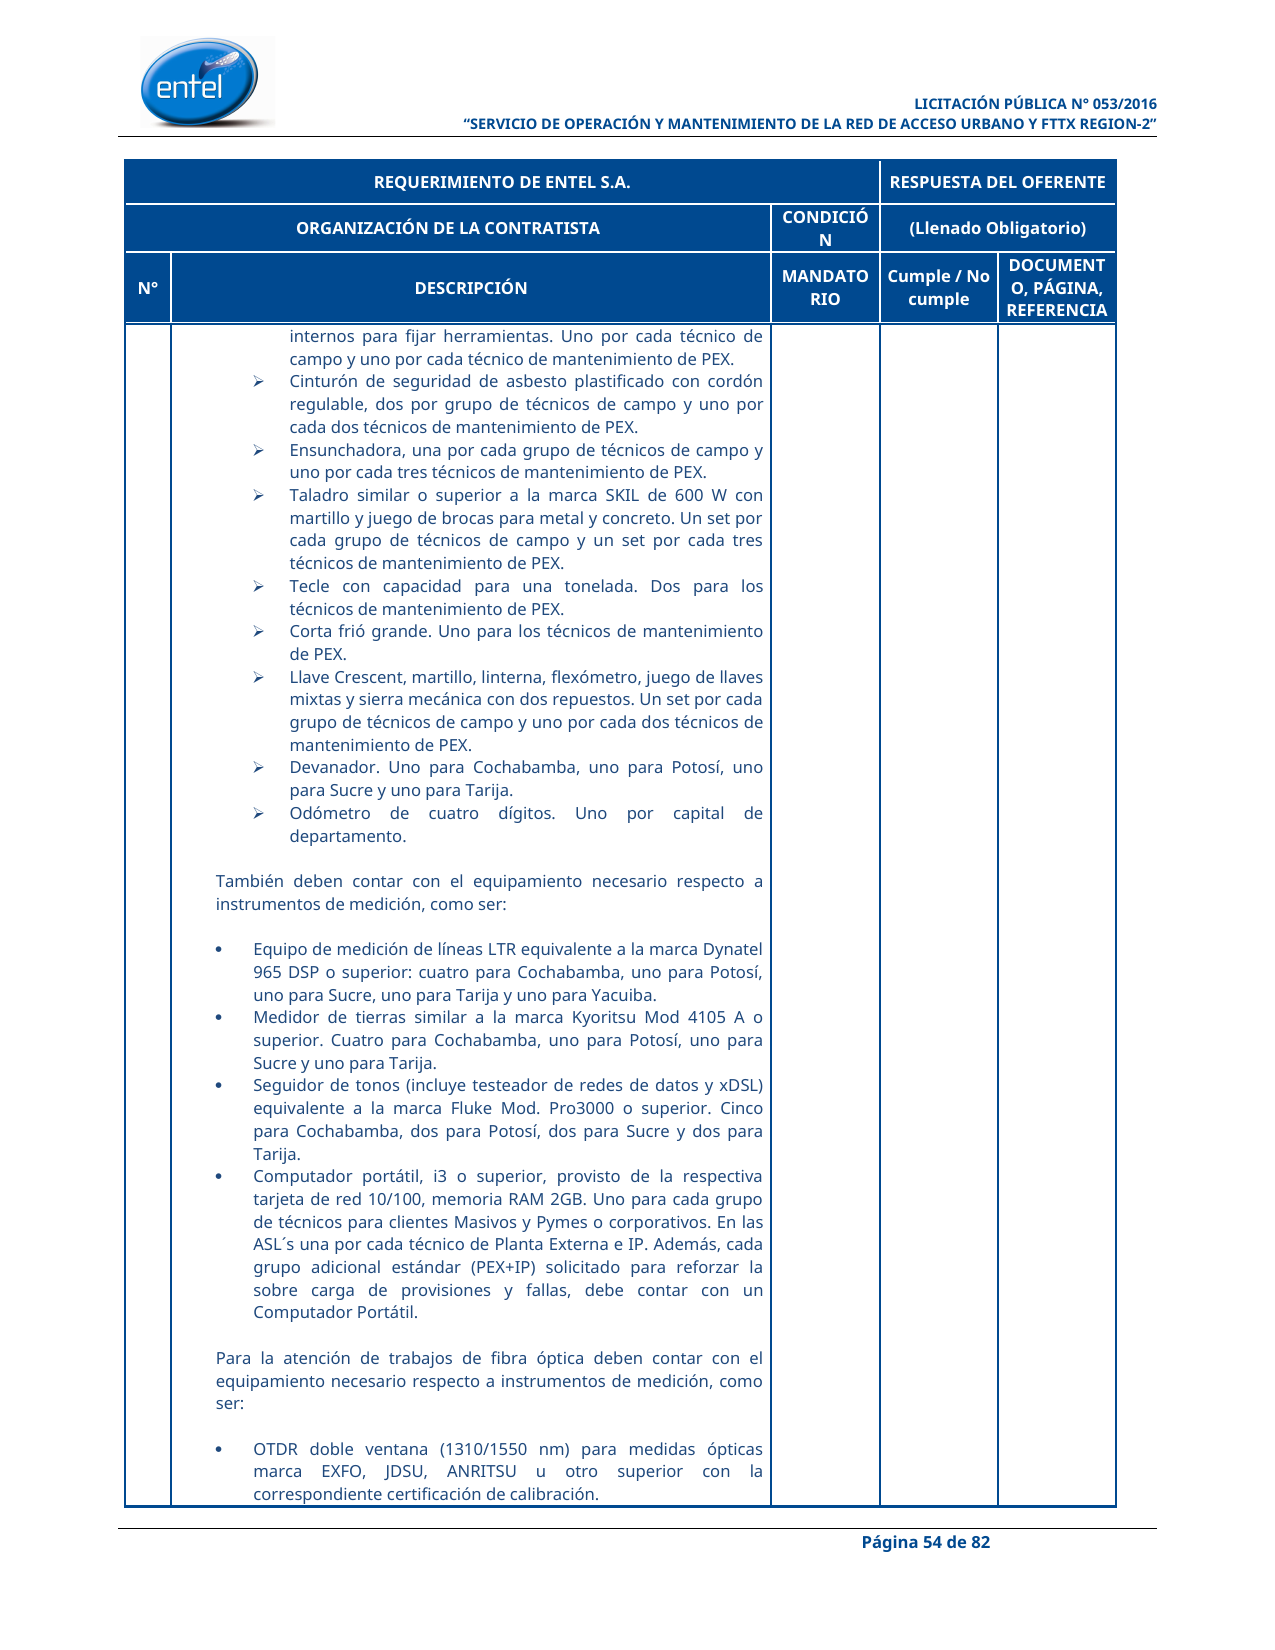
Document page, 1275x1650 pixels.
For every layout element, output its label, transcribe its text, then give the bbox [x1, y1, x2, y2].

table_cell N° [126, 253, 170, 322]
table_cell DOCUMENTO, PÁGINA, REFERENCIA [999, 253, 1115, 322]
table_cell [881, 325, 997, 1505]
table_cell 45 [126, 325, 170, 1505]
table_cell (Llenado Obligatorio) [881, 205, 1115, 251]
table_cell MANDATORIO [772, 253, 879, 322]
table_cell DESCRIPCIÓN [172, 253, 770, 322]
table_cell ORGANIZACIÓN DE LA CONTRATISTA [126, 205, 770, 251]
picture [140, 36, 276, 128]
table_cell Cumple / No cumple [881, 253, 997, 322]
table_cell CONDICIÓN [772, 205, 879, 251]
table_cell [772, 325, 879, 1505]
table_cell [999, 325, 1115, 1505]
table_header RESPUESTA DEL OFERENTE [881, 161, 1115, 203]
table_header REQUERIMIENTO DE ENTEL S.A. [126, 161, 879, 203]
